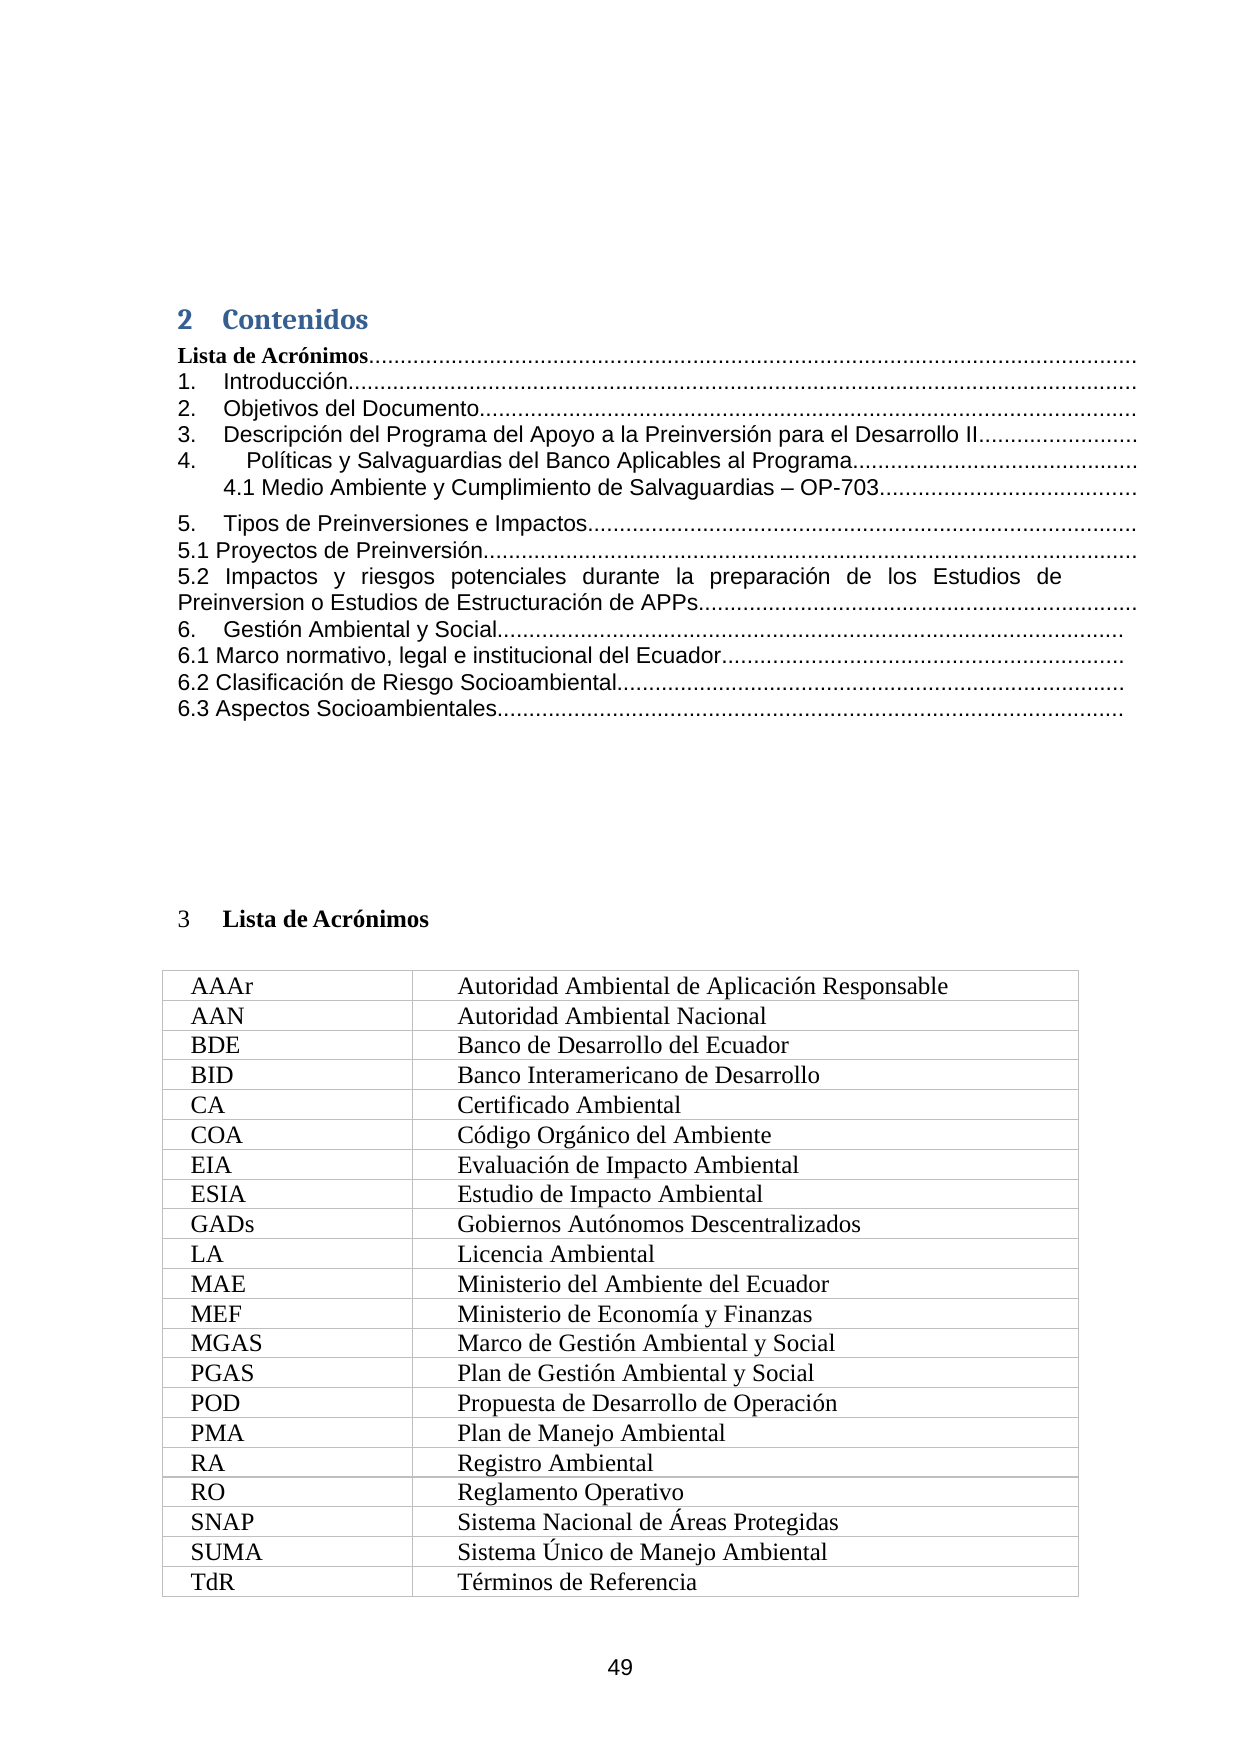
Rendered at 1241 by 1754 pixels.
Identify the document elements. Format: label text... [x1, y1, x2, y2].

table_cell PMA [163, 1418, 412, 1447]
table_cell SUMA [163, 1537, 412, 1566]
table_cell BID [163, 1060, 412, 1089]
table_header Autoridad Ambiental de Aplicación Responsable [413, 971, 1078, 1000]
table_cell Código Orgánico del Ambiente [413, 1120, 1078, 1149]
table_cell CA [163, 1090, 412, 1119]
table_cell LA [163, 1239, 412, 1268]
table_cell Ministerio del Ambiente del Ecuador [413, 1269, 1078, 1298]
table_cell Sistema Único de Manejo Ambiental [413, 1537, 1078, 1566]
table_cell Plan de Gestión Ambiental y Social [413, 1358, 1078, 1387]
table_cell MGAS [163, 1329, 412, 1357]
table_cell RA [163, 1448, 412, 1476]
table_cell Autoridad Ambiental Nacional [413, 1001, 1078, 1029]
subtitle Lista de Acrónimos [177, 904, 1063, 933]
table_cell GADs [163, 1209, 412, 1238]
table_cell EIA [163, 1150, 412, 1178]
table_cell PGAS [163, 1358, 412, 1387]
table_cell Gobiernos Autónomos Descentralizados [413, 1209, 1078, 1238]
table_cell Licencia Ambiental [413, 1239, 1078, 1268]
table_cell Estudio de Impacto Ambiental [413, 1180, 1078, 1208]
table_cell Banco Interamericano de Desarrollo [413, 1060, 1078, 1089]
table_cell AAN [163, 1001, 412, 1029]
table_cell Ministerio de Economía y Finanzas [413, 1299, 1078, 1327]
table_cell Sistema Nacional de Áreas Protegidas [413, 1507, 1078, 1536]
table_cell MEF [163, 1299, 412, 1327]
table_cell Reglamento Operativo [413, 1478, 1078, 1506]
table_cell SNAP [163, 1507, 412, 1536]
table_cell Registro Ambiental [413, 1448, 1078, 1476]
table_cell Banco de Desarrollo del Ecuador [413, 1031, 1078, 1059]
table_cell RO [163, 1478, 412, 1506]
table_cell Evaluación de Impacto Ambiental [413, 1150, 1078, 1178]
table_cell ESIA [163, 1180, 412, 1208]
table_cell Plan de Manejo Ambiental [413, 1418, 1078, 1447]
table_cell POD [163, 1388, 412, 1417]
table_cell Términos de Referencia [413, 1567, 1078, 1596]
table_cell COA [163, 1120, 412, 1149]
table_cell MAE [163, 1269, 412, 1298]
table_cell TdR [163, 1567, 412, 1596]
table_cell Propuesta de Desarrollo de Operación [413, 1388, 1078, 1417]
table_cell Marco de Gestión Ambiental y Social [413, 1329, 1078, 1357]
table_cell Certificado Ambiental [413, 1090, 1078, 1119]
table_header AAAr [163, 971, 412, 1000]
table_cell BDE [163, 1031, 412, 1059]
